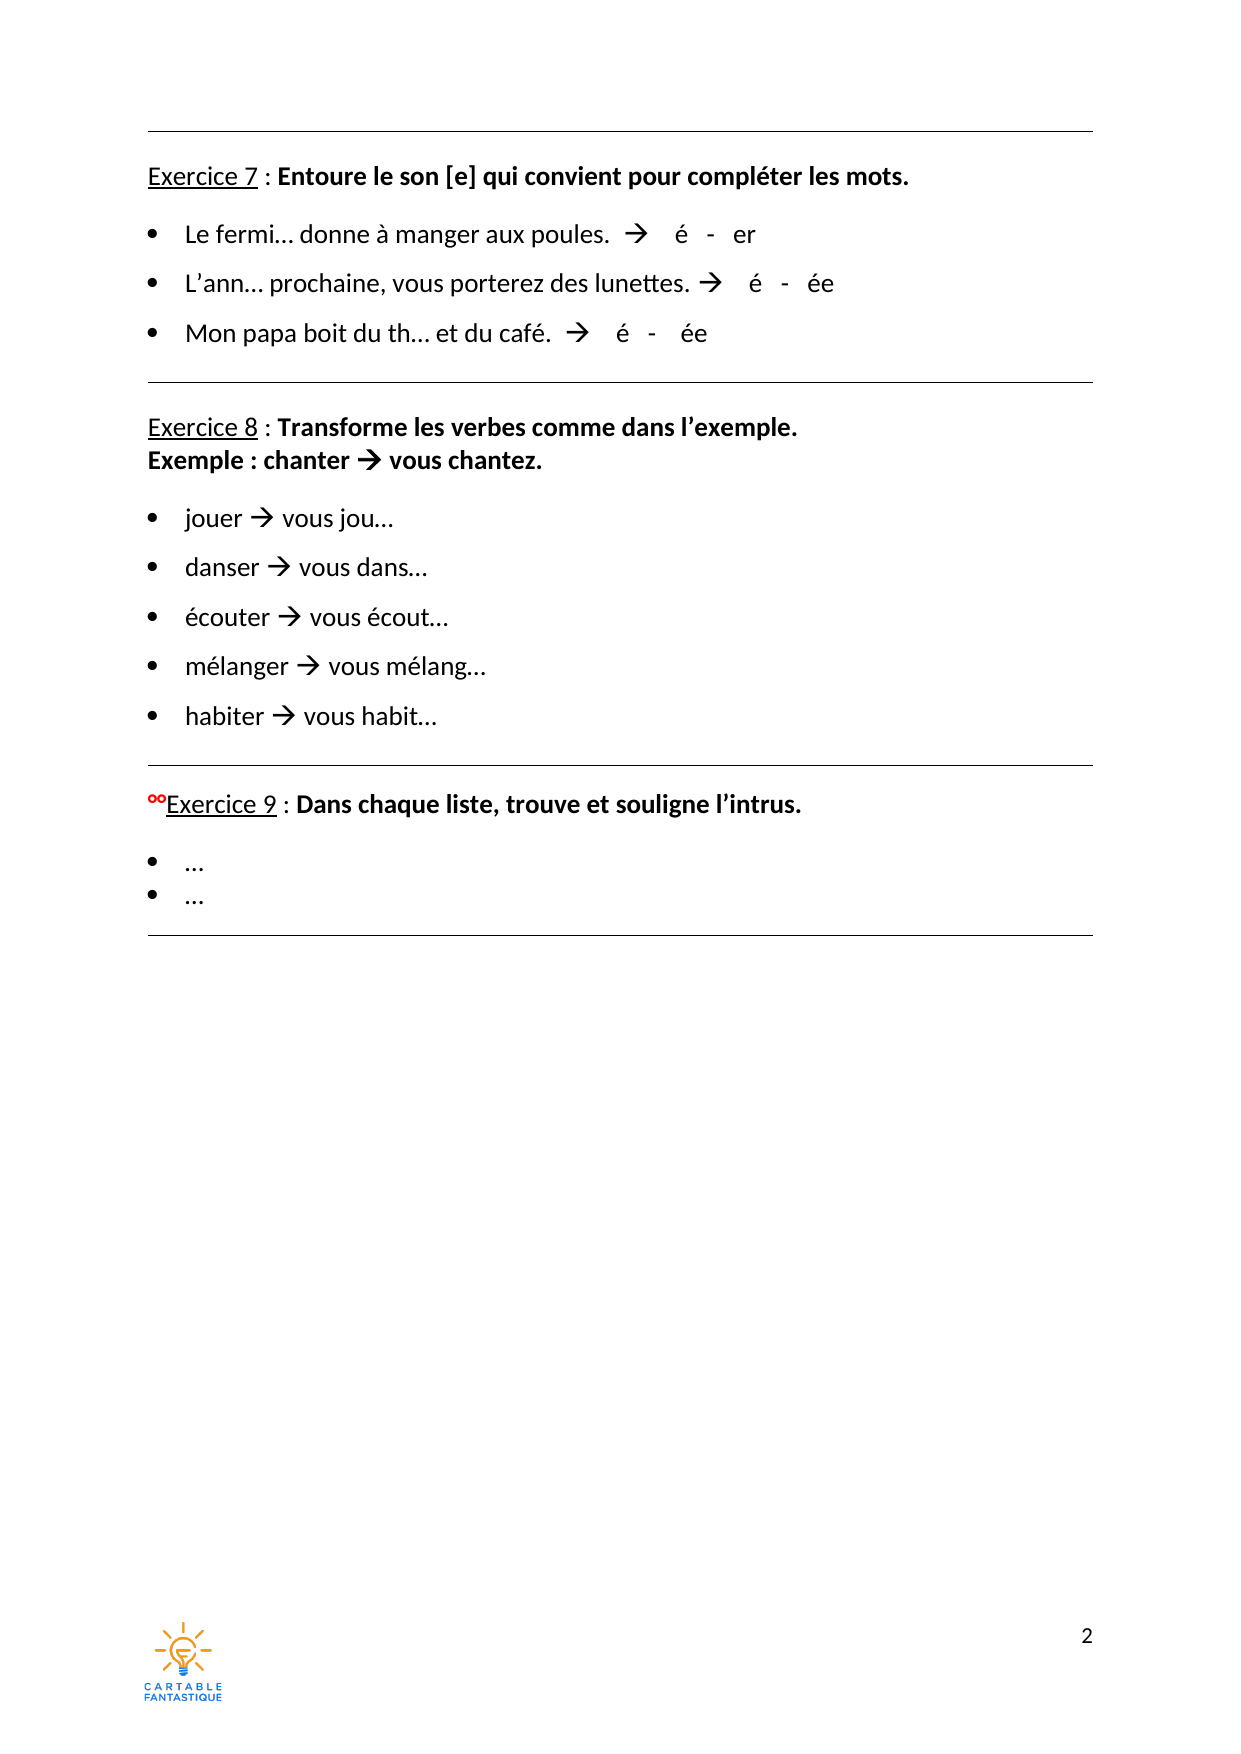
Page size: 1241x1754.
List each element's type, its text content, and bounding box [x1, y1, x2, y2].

list habiter vous habit… [148, 699, 1093, 732]
list danser vous dans… [148, 551, 1093, 584]
list Mon papa boit du th… et du café. é - ée [148, 316, 1093, 349]
list … [148, 845, 1093, 878]
list Le fermi… donne à manger aux poules. é - er [148, 217, 1093, 250]
text °°Exercice 9 : Dans chaque liste, trouve et souligne l’intrus. [148, 766, 1093, 820]
list … [148, 878, 1093, 911]
text Exercice 8 : Transforme les verbes comme dans l’exemple. [148, 383, 1093, 443]
list écouter vous écout… [148, 600, 1093, 633]
text Exercice 7 : Entoure le son [e] qui convient pour compléter les mots. [148, 132, 1093, 192]
list L’ann… prochaine, vous porterez des lunettes. é - ée [148, 266, 1093, 299]
list jouer vous jou… [148, 501, 1093, 534]
text Exemple : chanter vous chantez. [148, 443, 1093, 476]
list mélanger vous mélang… [148, 649, 1093, 683]
picture [144, 1622, 222, 1701]
